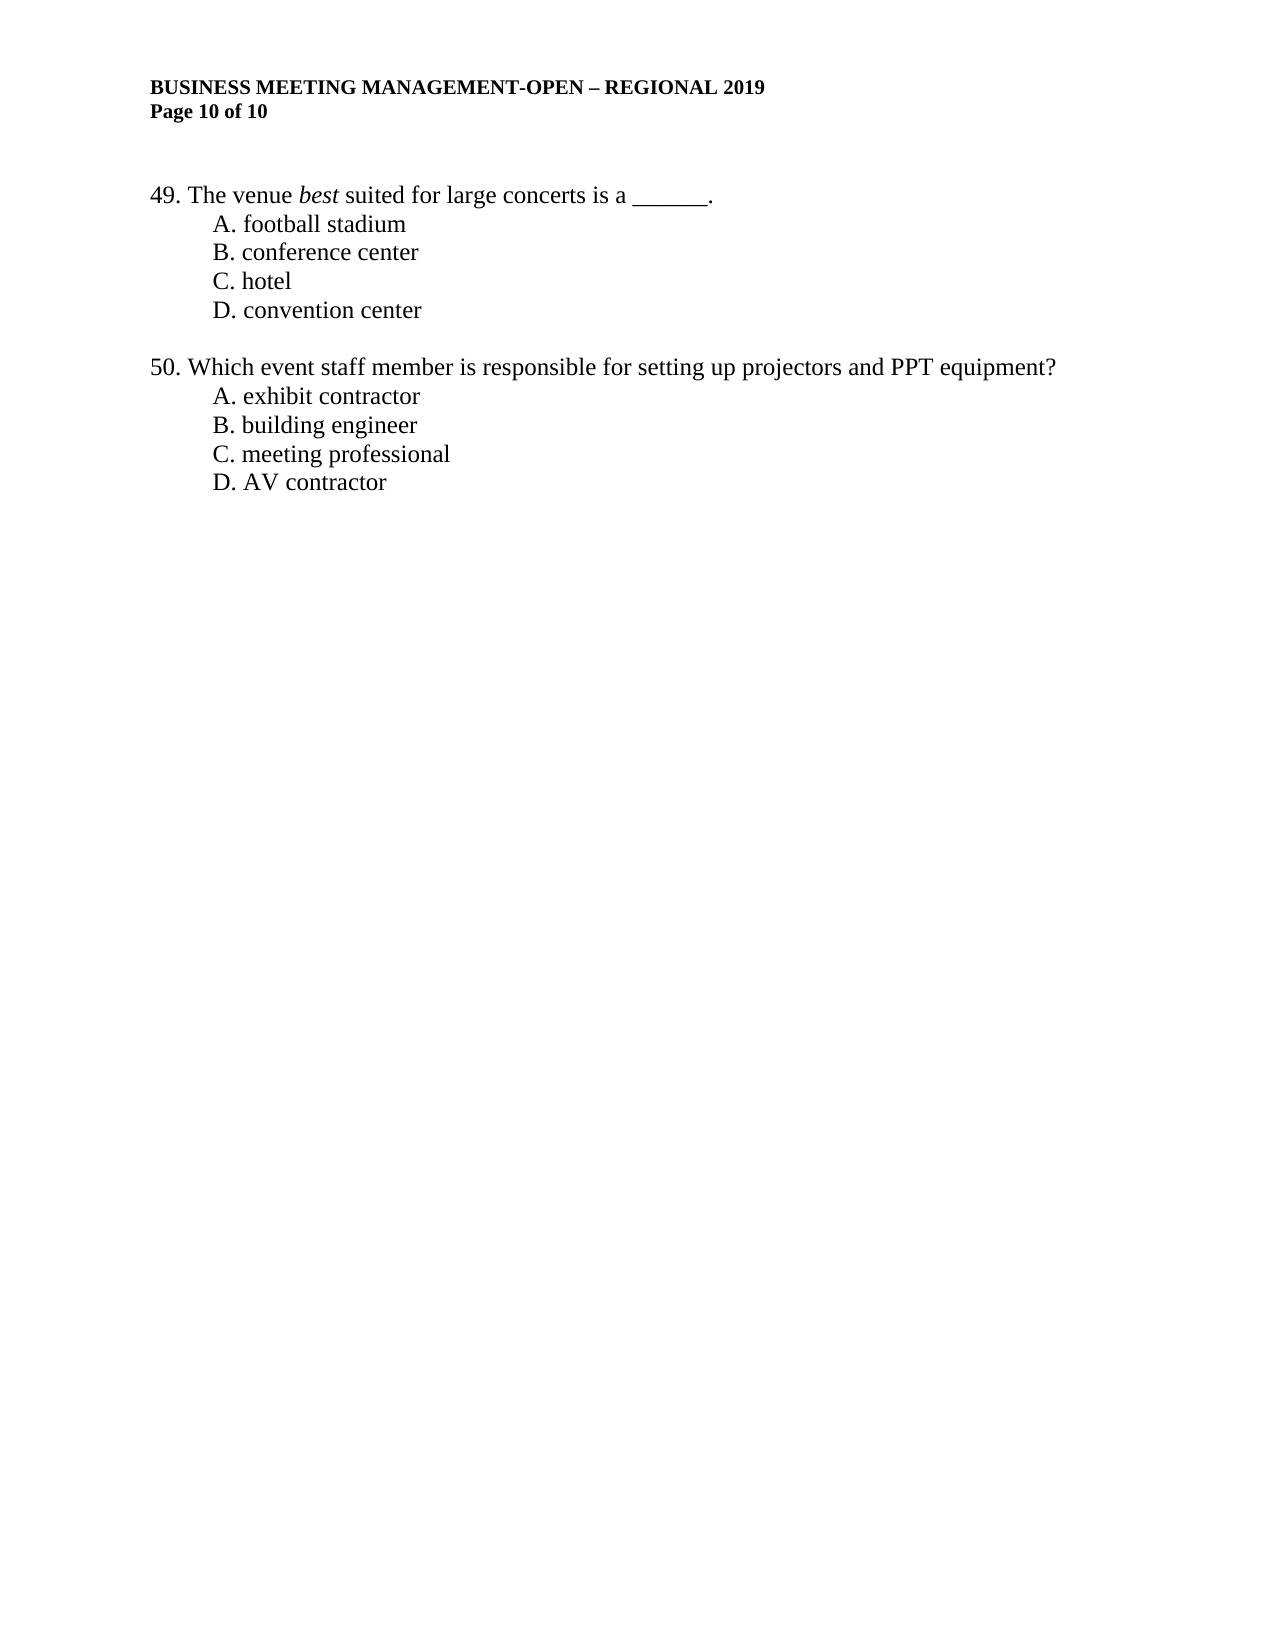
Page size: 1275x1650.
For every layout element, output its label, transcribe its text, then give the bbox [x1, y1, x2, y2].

text C. hotel [150, 266, 1125, 295]
text 49. The venue best suited for large concerts is a ______. [150, 180, 1125, 209]
text B. building engineer [150, 410, 1125, 439]
text A. exhibit contractor [150, 381, 1125, 410]
text C. meeting professional [150, 439, 1125, 467]
text A. football stadium [150, 209, 1125, 237]
text D. AV contractor [150, 467, 1125, 496]
text D. convention center [150, 295, 1125, 324]
text 50. Which event staff member is responsible for setting up projectors and PPT equipment? [150, 352, 1125, 381]
text B. conference center [150, 237, 1125, 266]
